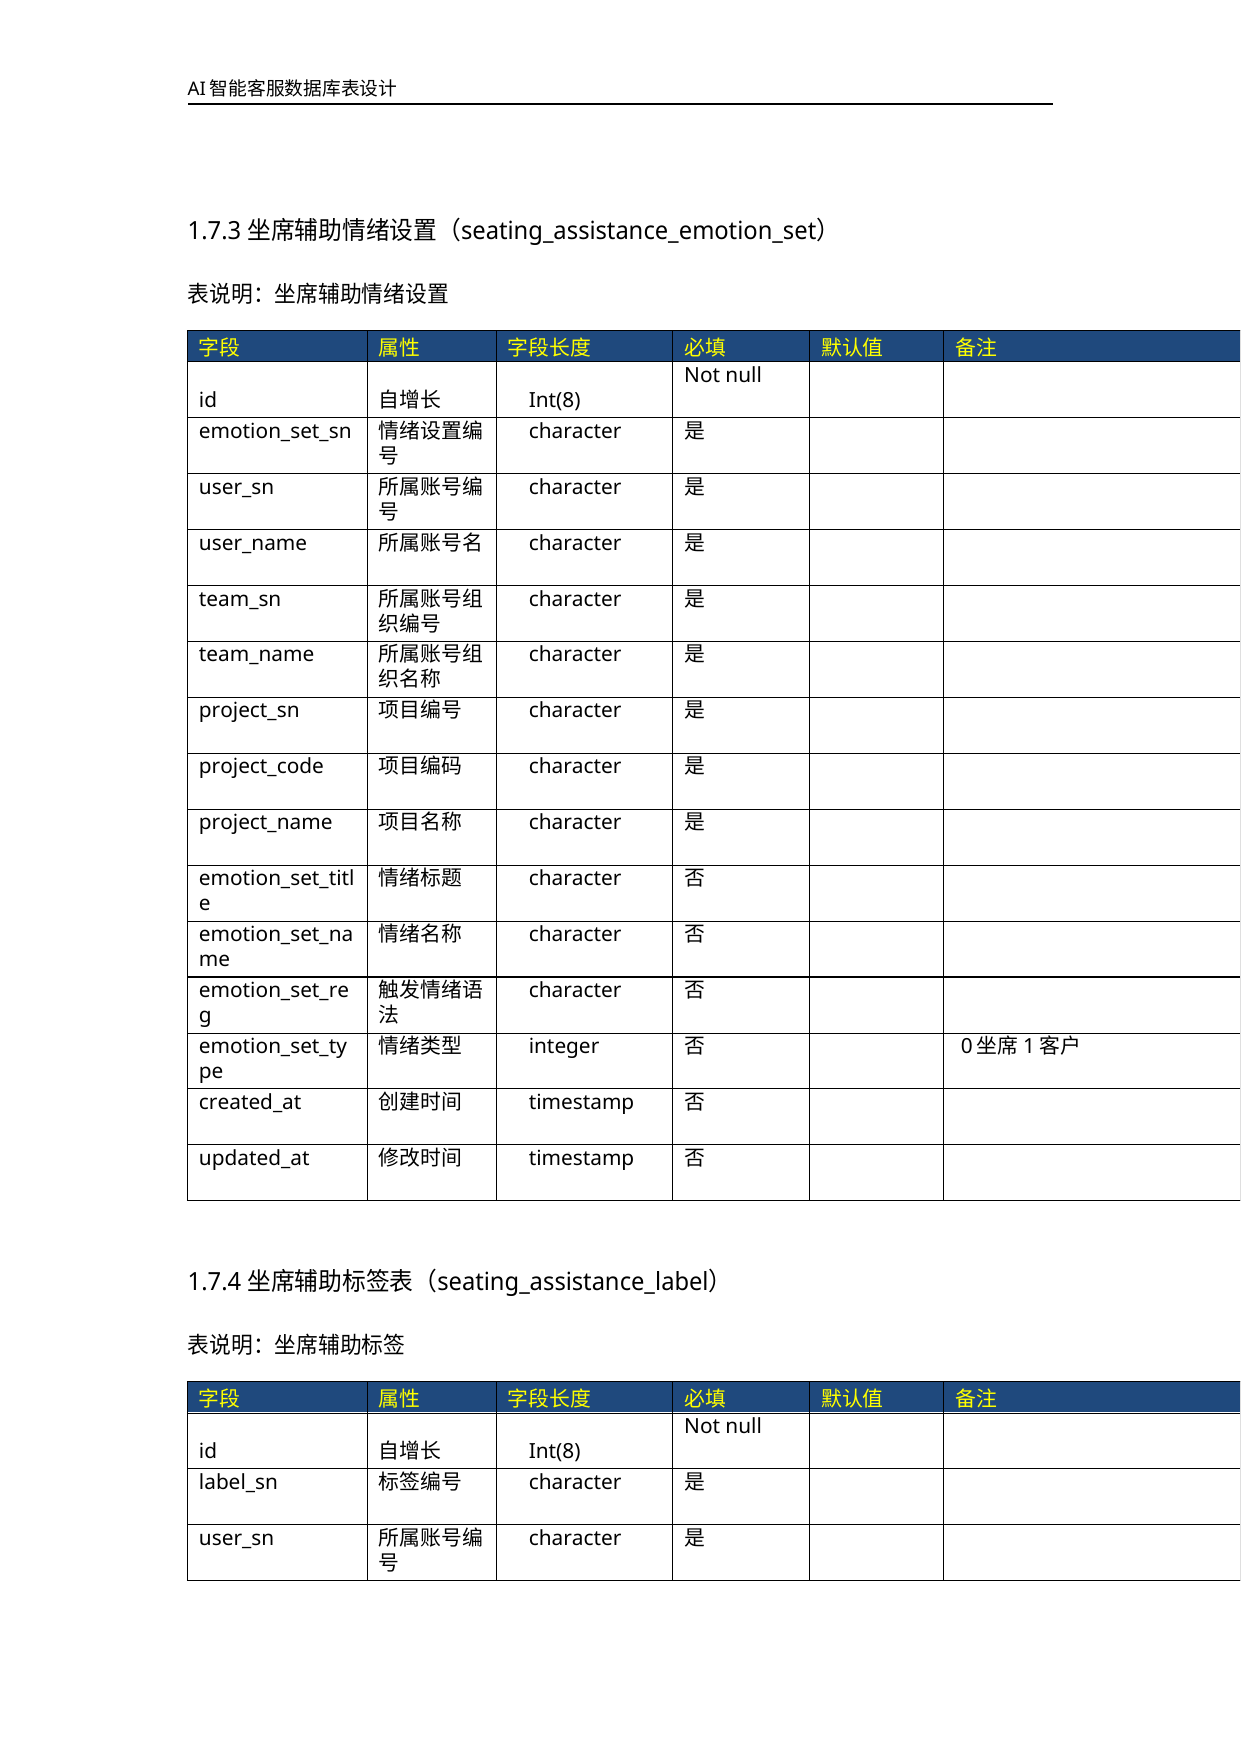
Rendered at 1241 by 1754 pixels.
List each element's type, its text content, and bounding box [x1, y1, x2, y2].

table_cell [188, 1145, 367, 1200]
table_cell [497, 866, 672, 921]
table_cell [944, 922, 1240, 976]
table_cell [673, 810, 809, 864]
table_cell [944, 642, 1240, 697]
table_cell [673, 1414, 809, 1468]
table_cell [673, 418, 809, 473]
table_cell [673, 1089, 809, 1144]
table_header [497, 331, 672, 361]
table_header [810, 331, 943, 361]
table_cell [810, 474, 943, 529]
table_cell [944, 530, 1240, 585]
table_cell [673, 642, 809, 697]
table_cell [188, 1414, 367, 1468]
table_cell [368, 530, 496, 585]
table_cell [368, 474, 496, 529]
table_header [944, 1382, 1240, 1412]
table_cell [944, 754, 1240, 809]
subtitle 1.7.3 坐席辅助情绪设置（seating_assistance_emotion_set） [187, 210, 1053, 247]
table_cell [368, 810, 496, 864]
subtitle 1.7.4 坐席辅助标签表（seating_assistance_label） [187, 1262, 1053, 1298]
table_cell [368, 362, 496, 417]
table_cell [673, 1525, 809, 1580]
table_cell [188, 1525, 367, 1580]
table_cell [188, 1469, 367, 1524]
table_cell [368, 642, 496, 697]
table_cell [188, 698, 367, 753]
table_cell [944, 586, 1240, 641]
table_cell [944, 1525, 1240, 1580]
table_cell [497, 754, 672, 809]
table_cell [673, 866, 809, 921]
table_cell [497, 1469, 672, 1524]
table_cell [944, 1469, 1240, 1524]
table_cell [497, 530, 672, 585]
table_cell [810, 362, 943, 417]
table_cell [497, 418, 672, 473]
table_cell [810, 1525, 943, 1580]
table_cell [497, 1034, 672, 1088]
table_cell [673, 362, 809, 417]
text 表说明：坐席辅助标签 [187, 1327, 1053, 1360]
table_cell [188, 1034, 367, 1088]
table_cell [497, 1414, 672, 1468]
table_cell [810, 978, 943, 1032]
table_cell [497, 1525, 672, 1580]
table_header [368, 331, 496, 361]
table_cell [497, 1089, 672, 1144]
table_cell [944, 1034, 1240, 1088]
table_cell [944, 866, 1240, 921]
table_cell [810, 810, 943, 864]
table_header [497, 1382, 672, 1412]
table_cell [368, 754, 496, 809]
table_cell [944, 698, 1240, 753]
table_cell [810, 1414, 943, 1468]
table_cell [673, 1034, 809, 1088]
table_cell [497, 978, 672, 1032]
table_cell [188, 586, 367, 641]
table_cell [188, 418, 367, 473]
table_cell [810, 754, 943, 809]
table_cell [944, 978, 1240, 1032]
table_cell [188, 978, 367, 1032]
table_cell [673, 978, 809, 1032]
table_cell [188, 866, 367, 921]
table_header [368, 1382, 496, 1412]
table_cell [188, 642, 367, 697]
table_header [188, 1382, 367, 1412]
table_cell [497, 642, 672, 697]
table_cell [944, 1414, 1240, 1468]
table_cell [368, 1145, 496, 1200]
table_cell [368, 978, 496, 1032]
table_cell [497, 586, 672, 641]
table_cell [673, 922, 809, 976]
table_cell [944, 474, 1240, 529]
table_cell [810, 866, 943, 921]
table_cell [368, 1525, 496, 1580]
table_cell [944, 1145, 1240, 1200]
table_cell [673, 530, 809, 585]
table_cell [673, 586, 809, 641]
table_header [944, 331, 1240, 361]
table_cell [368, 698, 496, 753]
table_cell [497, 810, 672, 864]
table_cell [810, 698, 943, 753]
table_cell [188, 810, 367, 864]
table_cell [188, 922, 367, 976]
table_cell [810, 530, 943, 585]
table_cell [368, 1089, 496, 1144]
text 表说明：坐席辅助情绪设置 [187, 276, 1053, 309]
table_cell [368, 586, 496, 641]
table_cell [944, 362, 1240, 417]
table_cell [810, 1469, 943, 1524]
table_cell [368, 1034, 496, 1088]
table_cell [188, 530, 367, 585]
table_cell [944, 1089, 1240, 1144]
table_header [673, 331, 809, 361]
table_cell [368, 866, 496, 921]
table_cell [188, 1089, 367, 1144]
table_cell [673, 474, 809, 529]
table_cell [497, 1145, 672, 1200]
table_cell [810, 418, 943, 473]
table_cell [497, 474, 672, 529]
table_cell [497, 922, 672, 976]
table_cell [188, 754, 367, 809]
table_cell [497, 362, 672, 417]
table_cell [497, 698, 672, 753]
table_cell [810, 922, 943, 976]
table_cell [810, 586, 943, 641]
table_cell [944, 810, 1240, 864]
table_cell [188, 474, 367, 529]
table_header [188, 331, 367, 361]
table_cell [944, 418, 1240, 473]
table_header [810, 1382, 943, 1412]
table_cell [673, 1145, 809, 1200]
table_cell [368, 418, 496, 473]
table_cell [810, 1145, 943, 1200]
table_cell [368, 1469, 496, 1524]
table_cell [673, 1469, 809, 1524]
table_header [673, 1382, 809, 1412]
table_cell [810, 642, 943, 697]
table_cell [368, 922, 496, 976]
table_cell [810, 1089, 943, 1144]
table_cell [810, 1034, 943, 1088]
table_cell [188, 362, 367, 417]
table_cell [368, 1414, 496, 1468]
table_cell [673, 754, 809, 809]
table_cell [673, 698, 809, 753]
